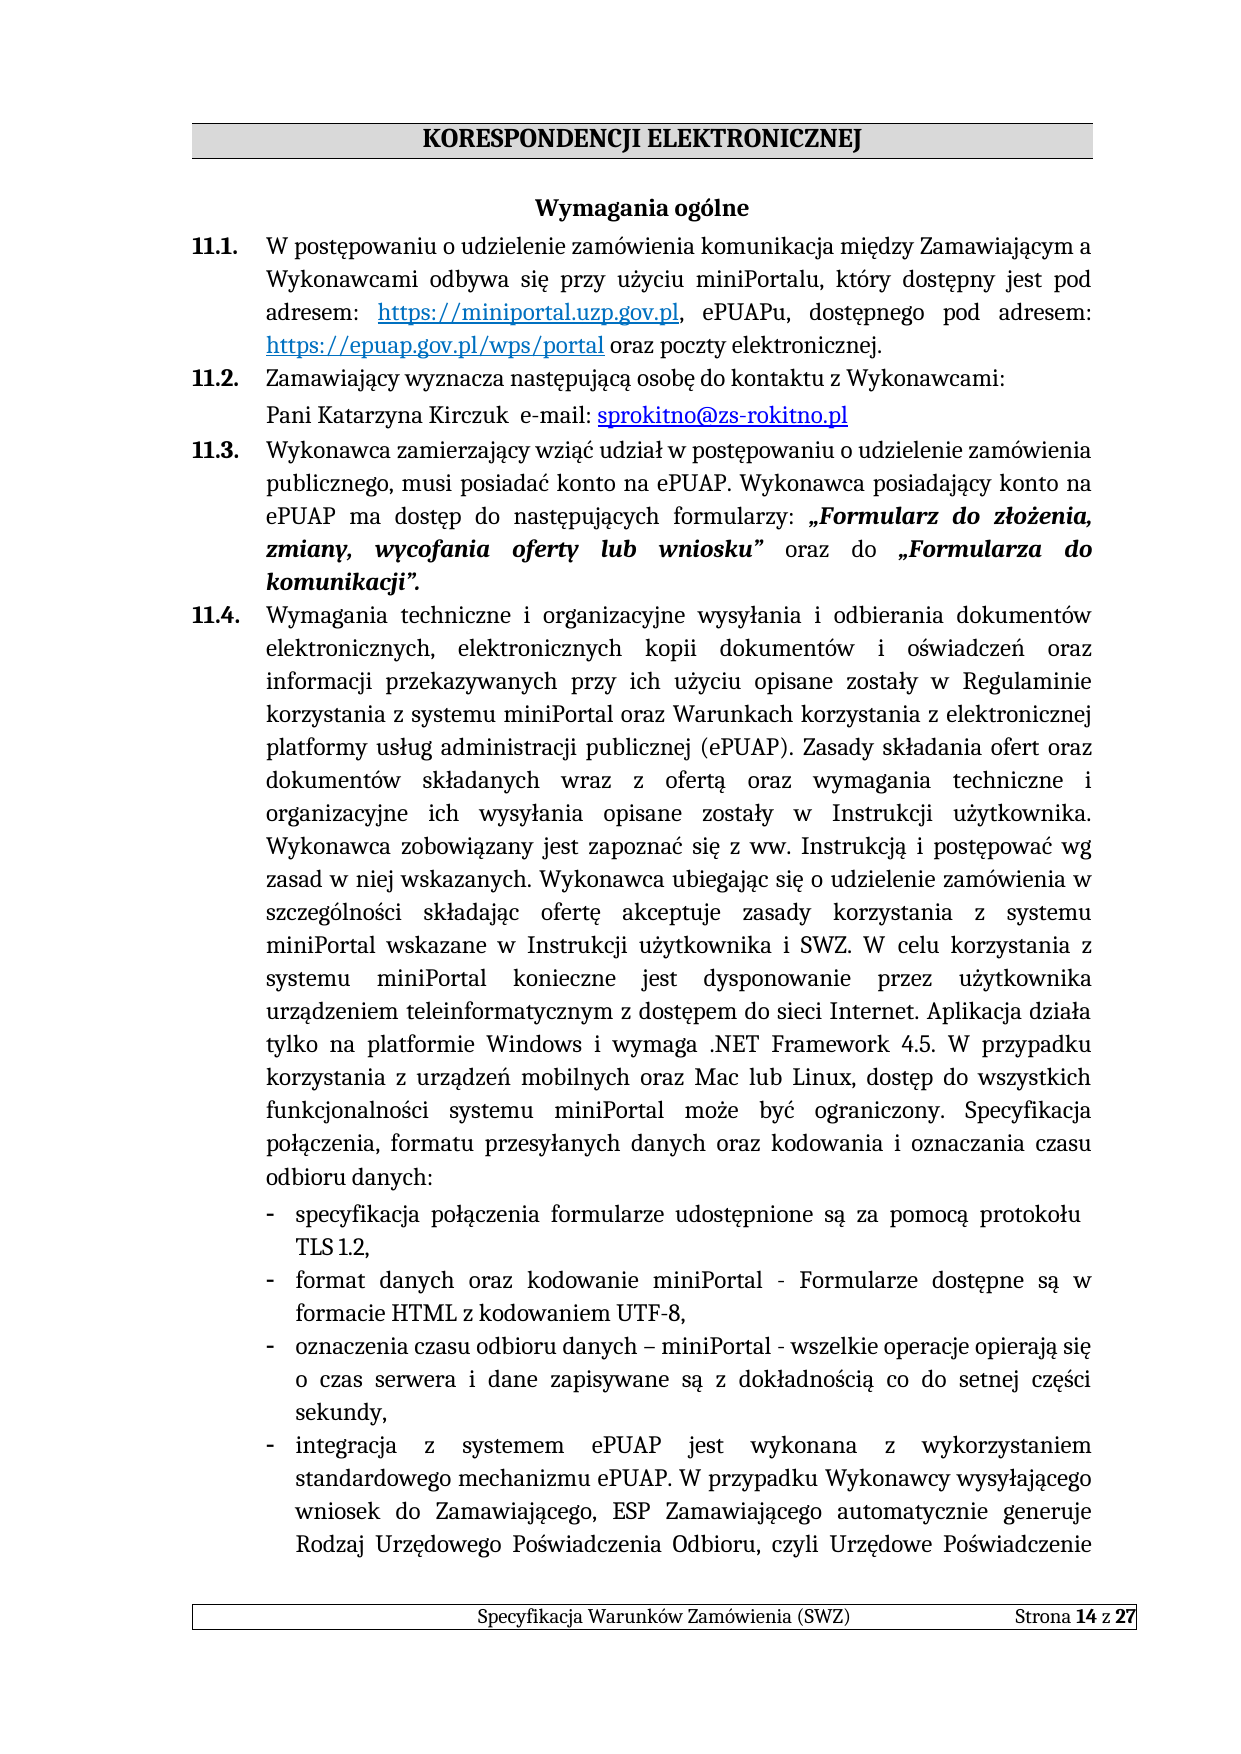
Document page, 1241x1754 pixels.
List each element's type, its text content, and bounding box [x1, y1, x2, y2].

list oznaczenia czasu odbioru danych – miniPortal - wszelkie operacje opierają się o czas serwera i dane zapisywane są z dokładnością co do setnej części sekundy, [266, 1332, 1093, 1426]
list format danych oraz kodowanie miniPortal - Formularze dostępne są w formacie HTML z kodowaniem UTF-8, [266, 1266, 1093, 1327]
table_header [192, 124, 1093, 158]
list W postępowaniu o udzielenie zamówienia komunikacja między Zamawiającym a Wykonawcami odbywa się przy użyciu miniPortalu, który dostępny jest pod adresem: https://miniportal.uzp.gov.pl, ePUAPu, dostępnego pod adresem: https://epuap.gov.pl/wps/portal oraz poczty elektronicznej. [192, 232, 1093, 359]
list Zamawiający wyznacza następującą osobę do kontaktu z Wykonawcami: [192, 364, 1093, 392]
list specyfikacja połączenia formularze udostępnione są za pomocą protokołu TLS 1.2, [266, 1199, 1093, 1261]
list Wymagania ogólne [192, 194, 1093, 223]
list Wymagania techniczne i organizacyjne wysyłania i odbierania dokumentów elektronicznych, elektronicznych kopii dokumentów i oświadczeń oraz informacji przekazywanych przy ich użyciu opisane zostały w Regulaminie korzystania z systemu miniPortal oraz Warunkach korzystania z elektronicznej platformy usług administracji publicznej (ePUAP). Zasady składania ofert oraz dokumentów składanych wraz z ofertą oraz wymagania techniczne i organizacyjne ich wysyłania opisane zostały w Instrukcji użytkownika. Wykonawca zobowiązany jest zapoznać się z ww. Instrukcją i postępować wg zasad w niej wskazanych. Wykonawca ubiegając się o udzielenie zamówienia w szczególności składając ofertę akceptuje zasady korzystania z systemu miniPortal wskazane w Instrukcji użytkownika i SWZ. W celu korzystania z systemu miniPortal konieczne jest dysponowanie przez użytkownika urządzeniem teleinformatycznym z dostępem do sieci Internet. Aplikacja działa tylko na platformie Windows i wymaga .NET Framework 4.5. W przypadku korzystania z urządzeń mobilnych oraz Mac lub Linux, dostęp do wszystkich funkcjonalności systemu miniPortal może być ograniczony. Specyfikacja połączenia, formatu przesyłanych danych oraz kodowania i oznaczania czasu odbioru danych: [192, 601, 1093, 1191]
list Wykonawca zamierzający wziąć udział w postępowaniu o udzielenie zamówienia publicznego, musi posiadać konto na ePUAP. Wykonawca posiadający konto na ePUAP ma dostęp do następujących formularzy: „Formularz do złożenia, zmiany, wycofania oferty lub wniosku” oraz do „Formularza do komunikacji”. [192, 436, 1093, 597]
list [266, 1431, 1093, 1558]
text Pani Katarzyna Kirczuk e-mail: sprokitno@zs-rokitno.pl [266, 401, 1093, 429]
